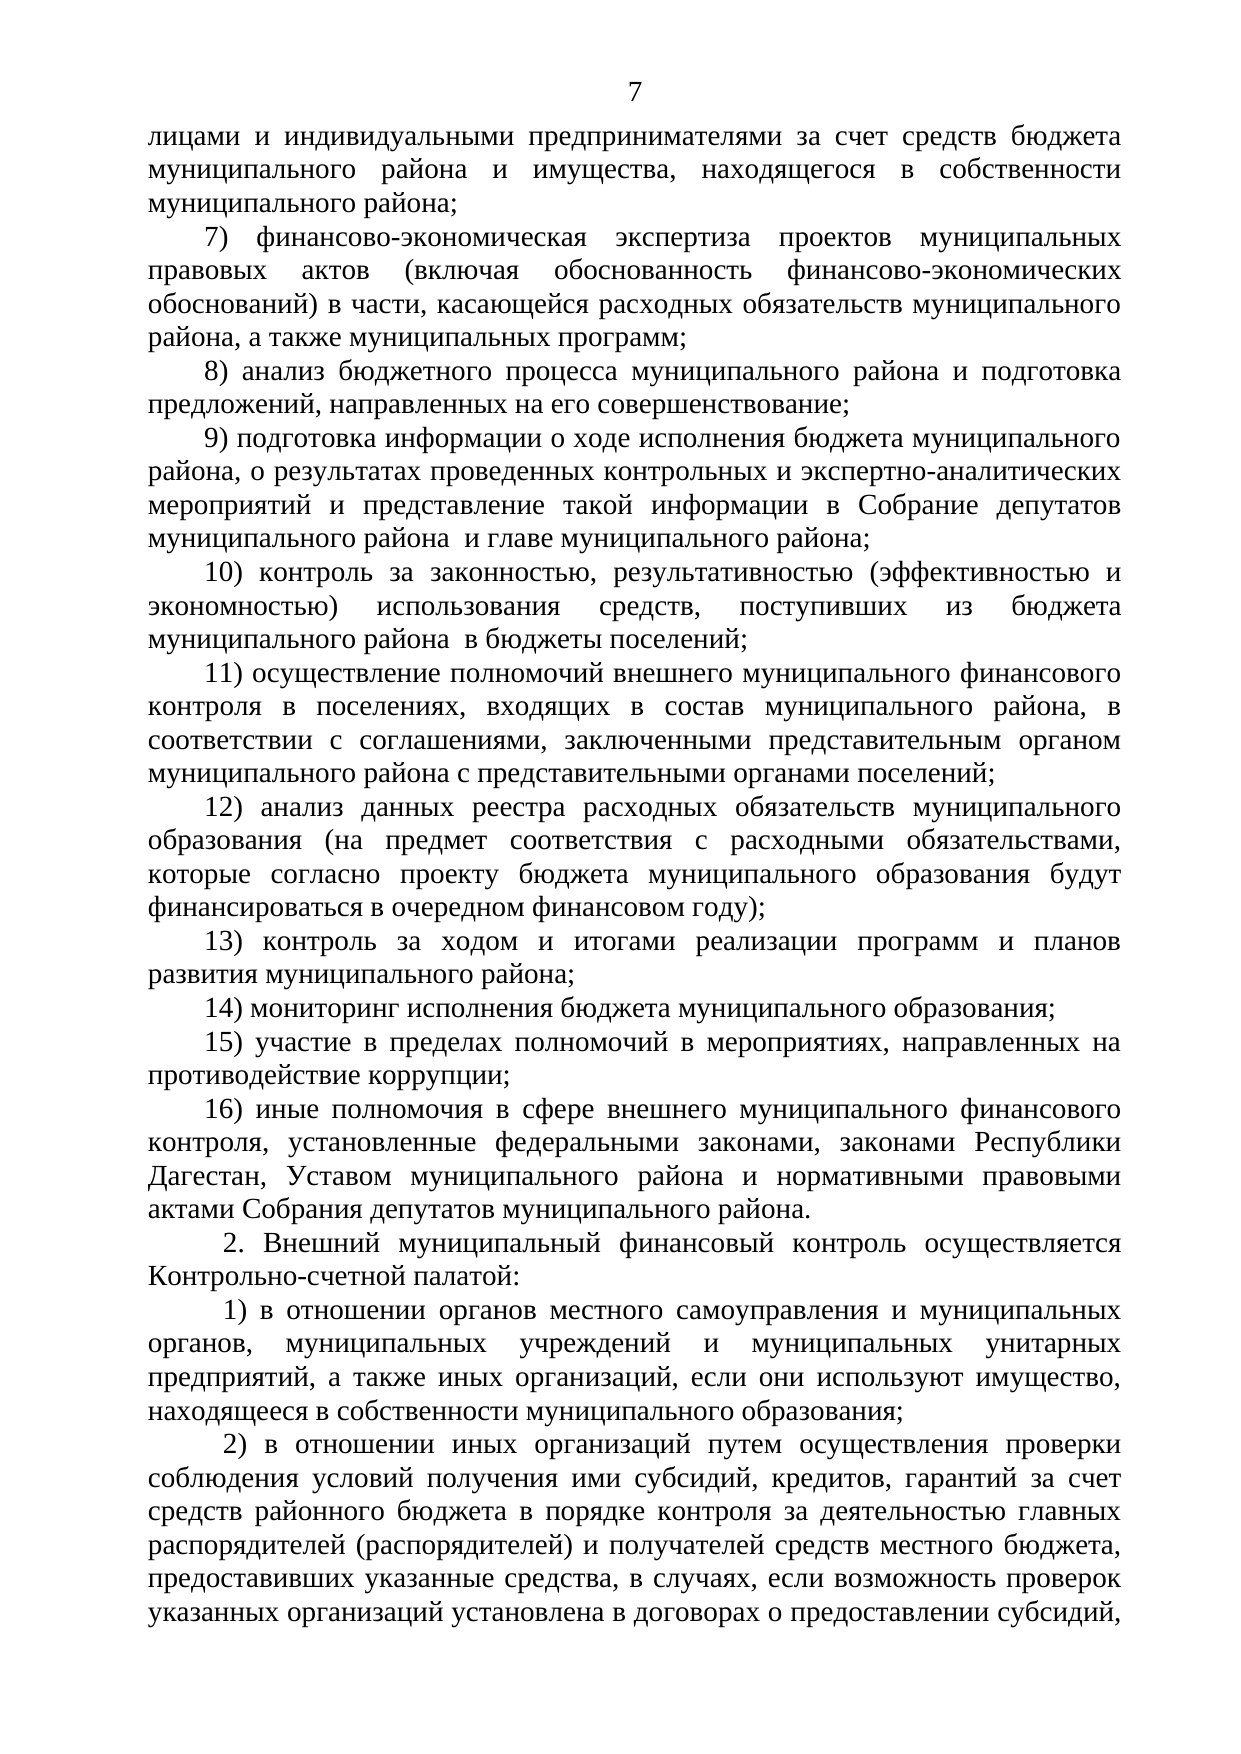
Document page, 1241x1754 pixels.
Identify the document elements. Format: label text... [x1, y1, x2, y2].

text 11) осуществление полномочий внешнего муниципального финансового контроля в поселениях, входящих в состав муниципального района, в соответствии с соглашениями, заключенными представительным органом муниципального района с представительными органами поселений; [148, 655, 1122, 789]
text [148, 1426, 1122, 1627]
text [148, 118, 1122, 219]
text 13) контроль за ходом и итогами реализации программ и планов развития муниципального района; [148, 923, 1122, 990]
text 15) участие в пределах полномочий в мероприятиях, направленных на противодействие коррупции; [148, 1024, 1122, 1091]
text 10) контроль за законностью, результативностью (эффективностью и экономностью) использования средств, поступивших из бюджета муниципального района в бюджеты поселений; [148, 554, 1122, 655]
text 2. Внешний муниципальный финансовый контроль осуществляется Контрольно-счетной палатой: [148, 1225, 1122, 1292]
text 12) анализ данных реестра расходных обязательств муниципального образования (на предмет соответствия с расходными обязательствами, которые согласно проекту бюджета муниципального образования будут финансироваться в очередном финансовом году); [148, 789, 1122, 923]
text 14) мониторинг исполнения бюджета муниципального образования; [148, 990, 1122, 1024]
text 8) анализ бюджетного процесса муниципального района и подготовка предложений, направленных на его совершенствование; [148, 353, 1122, 420]
text 1) в отношении органов местного самоуправления и муниципальных органов, муниципальных учреждений и муниципальных унитарных предприятий, а также иных организаций, если они используют имущество, находящееся в собственности муниципального образования; [148, 1292, 1122, 1426]
text 16) иные полномочия в сфере внешнего муниципального финансового контроля, установленные федеральными законами, законами Республики Дагестан, Уставом муниципального района и нормативными правовыми актами Собрания депутатов муниципального района. [148, 1091, 1122, 1225]
text 7) финансово-экономическая экспертиза проектов муниципальных правовых актов (включая обоснованность финансово-экономических обоснований) в части, касающейся расходных обязательств муниципального района, а также муниципальных программ; [148, 219, 1122, 353]
text 9) подготовка информации о ходе исполнения бюджета муниципального района, о результатах проведенных контрольных и экспертно-аналитических мероприятий и представление такой информации в Собрание депутатов муниципального района и главе муниципального района; [148, 420, 1122, 554]
